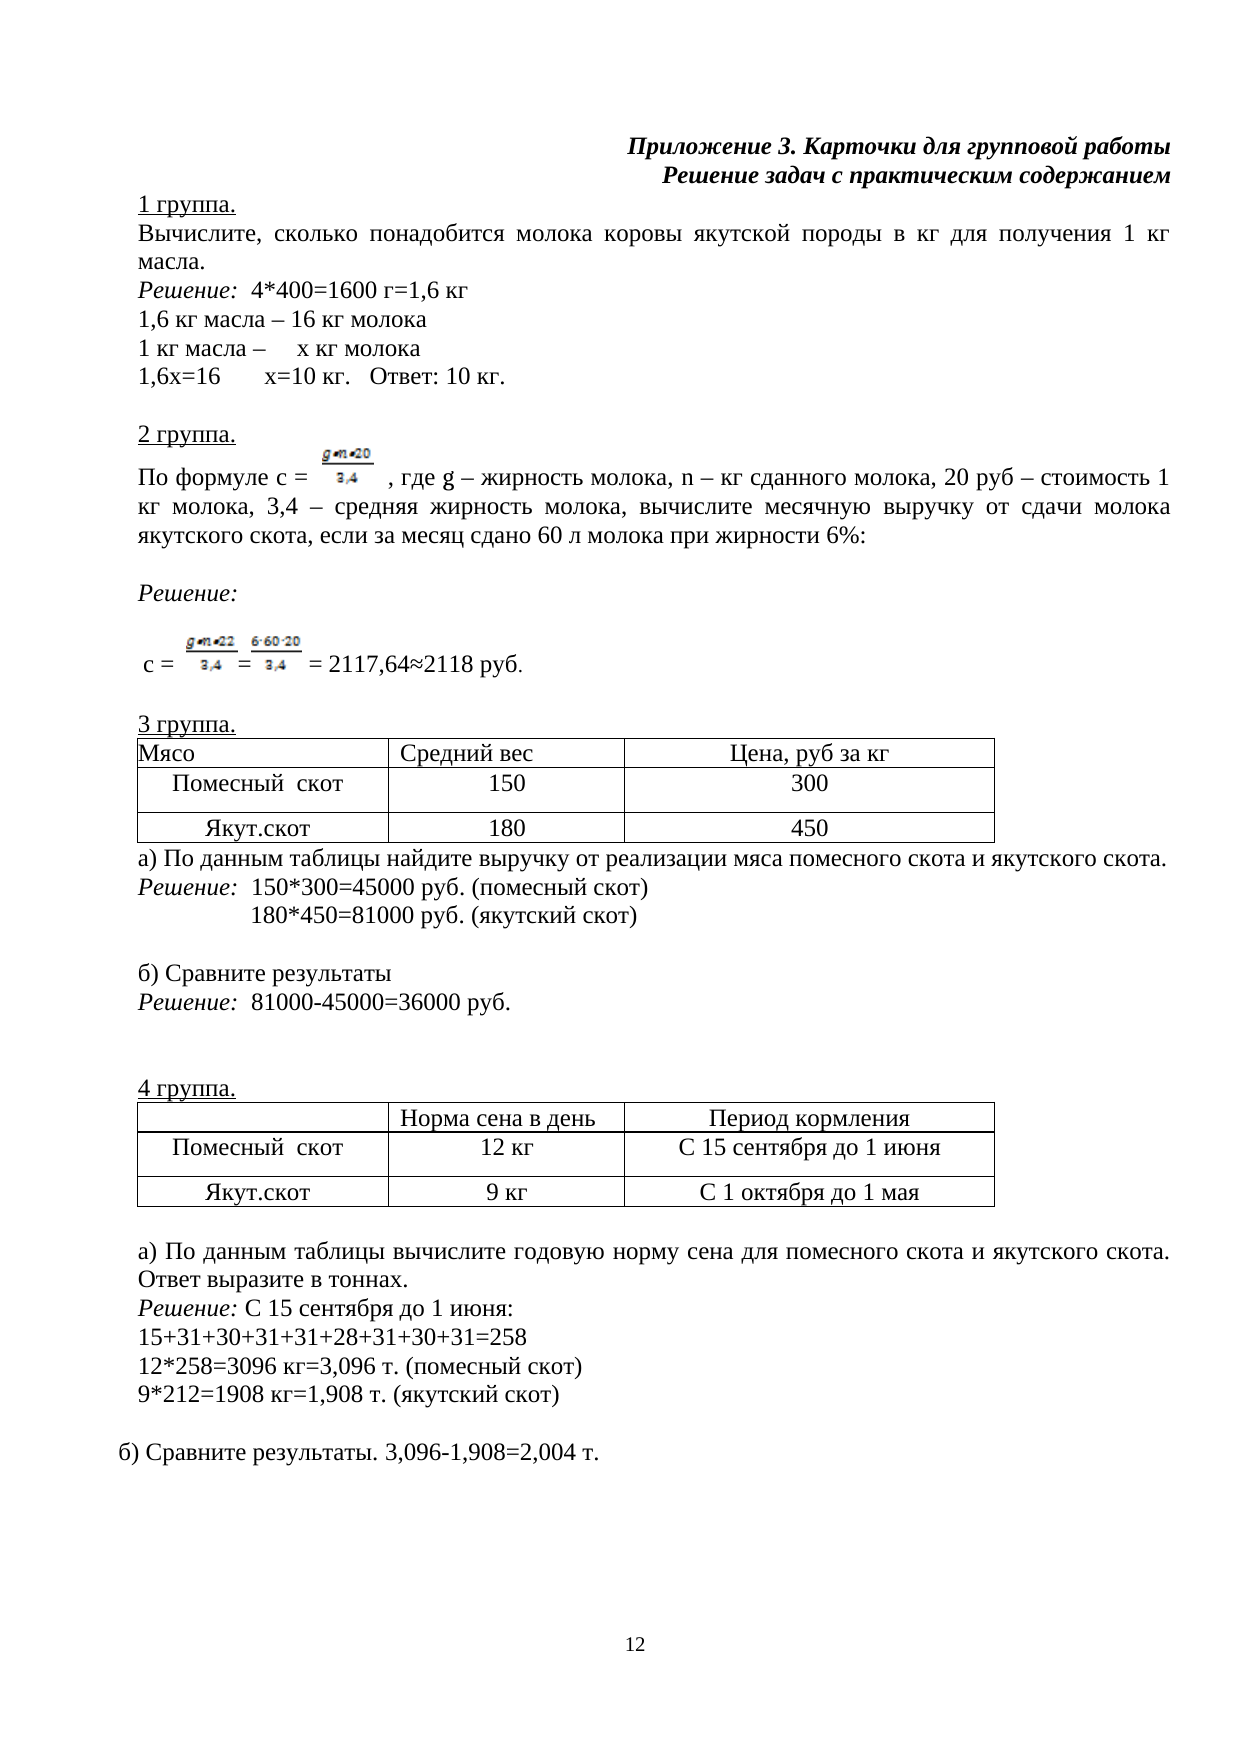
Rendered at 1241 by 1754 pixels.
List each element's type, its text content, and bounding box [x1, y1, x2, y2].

table_cell Якут.скот [138, 1177, 388, 1206]
text 1,6 кг масла – 16 кг молока [138, 304, 1171, 333]
picture [251, 635, 302, 673]
table_header Цена, руб за кг [625, 739, 994, 767]
text 12*258=3096 кг=3,096 т. (помесный скот) [138, 1351, 1171, 1379]
text 1 группа. [138, 189, 1171, 218]
table_cell 12 кг [389, 1133, 624, 1176]
text б) Сравните результаты [138, 958, 1171, 987]
text 2 группа. [138, 419, 1171, 448]
table_cell С 1 октября до 1 мая [625, 1177, 994, 1206]
text 15+31+30+31+31+28+31+30+31=258 [138, 1322, 1171, 1351]
text 9*212=1908 кг=1,908 т. (якутский скот) [138, 1379, 1171, 1408]
table_cell Якут.скот [138, 813, 388, 842]
table_cell 180 [389, 813, 624, 842]
text c = = = 2117,64≈2118 руб. [138, 635, 1171, 680]
table_cell Помесный скот [138, 1133, 388, 1176]
text б) Сравните результаты. 3,096-1,908=2,004 т. [118, 118, 1152, 1466]
text 1 кг масла – х кг молока [138, 333, 1171, 361]
text 3 группа. [138, 709, 1171, 737]
text Вычислите, сколько понадобится молока коровы якутской породы в кг для получения 1 кг масла. [138, 218, 1171, 275]
text Решение: [138, 578, 1171, 606]
text 1,6х=16 х=10 кг. Ответ: 10 кг. [138, 361, 1171, 390]
table_header Норма сена в день [389, 1103, 624, 1131]
table_cell 450 [625, 813, 994, 842]
text а) По данным таблицы найдите выручку от реализации мяса помесного скота и якутского скота. [138, 843, 1171, 872]
table_cell С 15 сентября до 1 июня [625, 1133, 994, 1176]
text 4 группа. [138, 1073, 1171, 1102]
table_header Мясо [138, 739, 388, 767]
text 180*450=81000 руб. (якутский скот) [138, 900, 1171, 929]
text а) По данным таблицы вычислите годовую норму сена для помесного скота и якутского скота. Ответ выразите в тоннах. [138, 1236, 1171, 1293]
text Приложение 3. Карточки для групповой работы [138, 131, 1171, 160]
text Решение: 81000-45000=36000 руб. [138, 987, 1171, 1015]
text Решение: 150*300=45000 руб. (помесный скот) [138, 872, 1171, 900]
text По формуле c = , где g – жирность молока, n – кг сданного молока, 20 руб – стоимость 1 кг молока, 3,4 – средняя жирность молока, вычислите месячную выручку от сдачи молока якутского скота, если за месяц сдано 60 л молока при жирности 6%: [138, 448, 1171, 549]
table_cell 150 [389, 768, 624, 812]
text Решение: С 15 сентября до 1 июня: [138, 1293, 1171, 1322]
picture [186, 635, 238, 673]
table_cell 300 [625, 768, 994, 812]
table_header Период кормления [625, 1103, 994, 1131]
picture [322, 447, 374, 486]
table_header Средний вес [389, 739, 624, 767]
table_header [138, 1103, 388, 1131]
table_cell Помесный скот [138, 768, 388, 812]
text Решение задач с практическим содержанием [138, 160, 1171, 189]
text Решение: 4*400=1600 г=1,6 кг [138, 275, 1171, 304]
table_cell 9 кг [389, 1177, 624, 1206]
